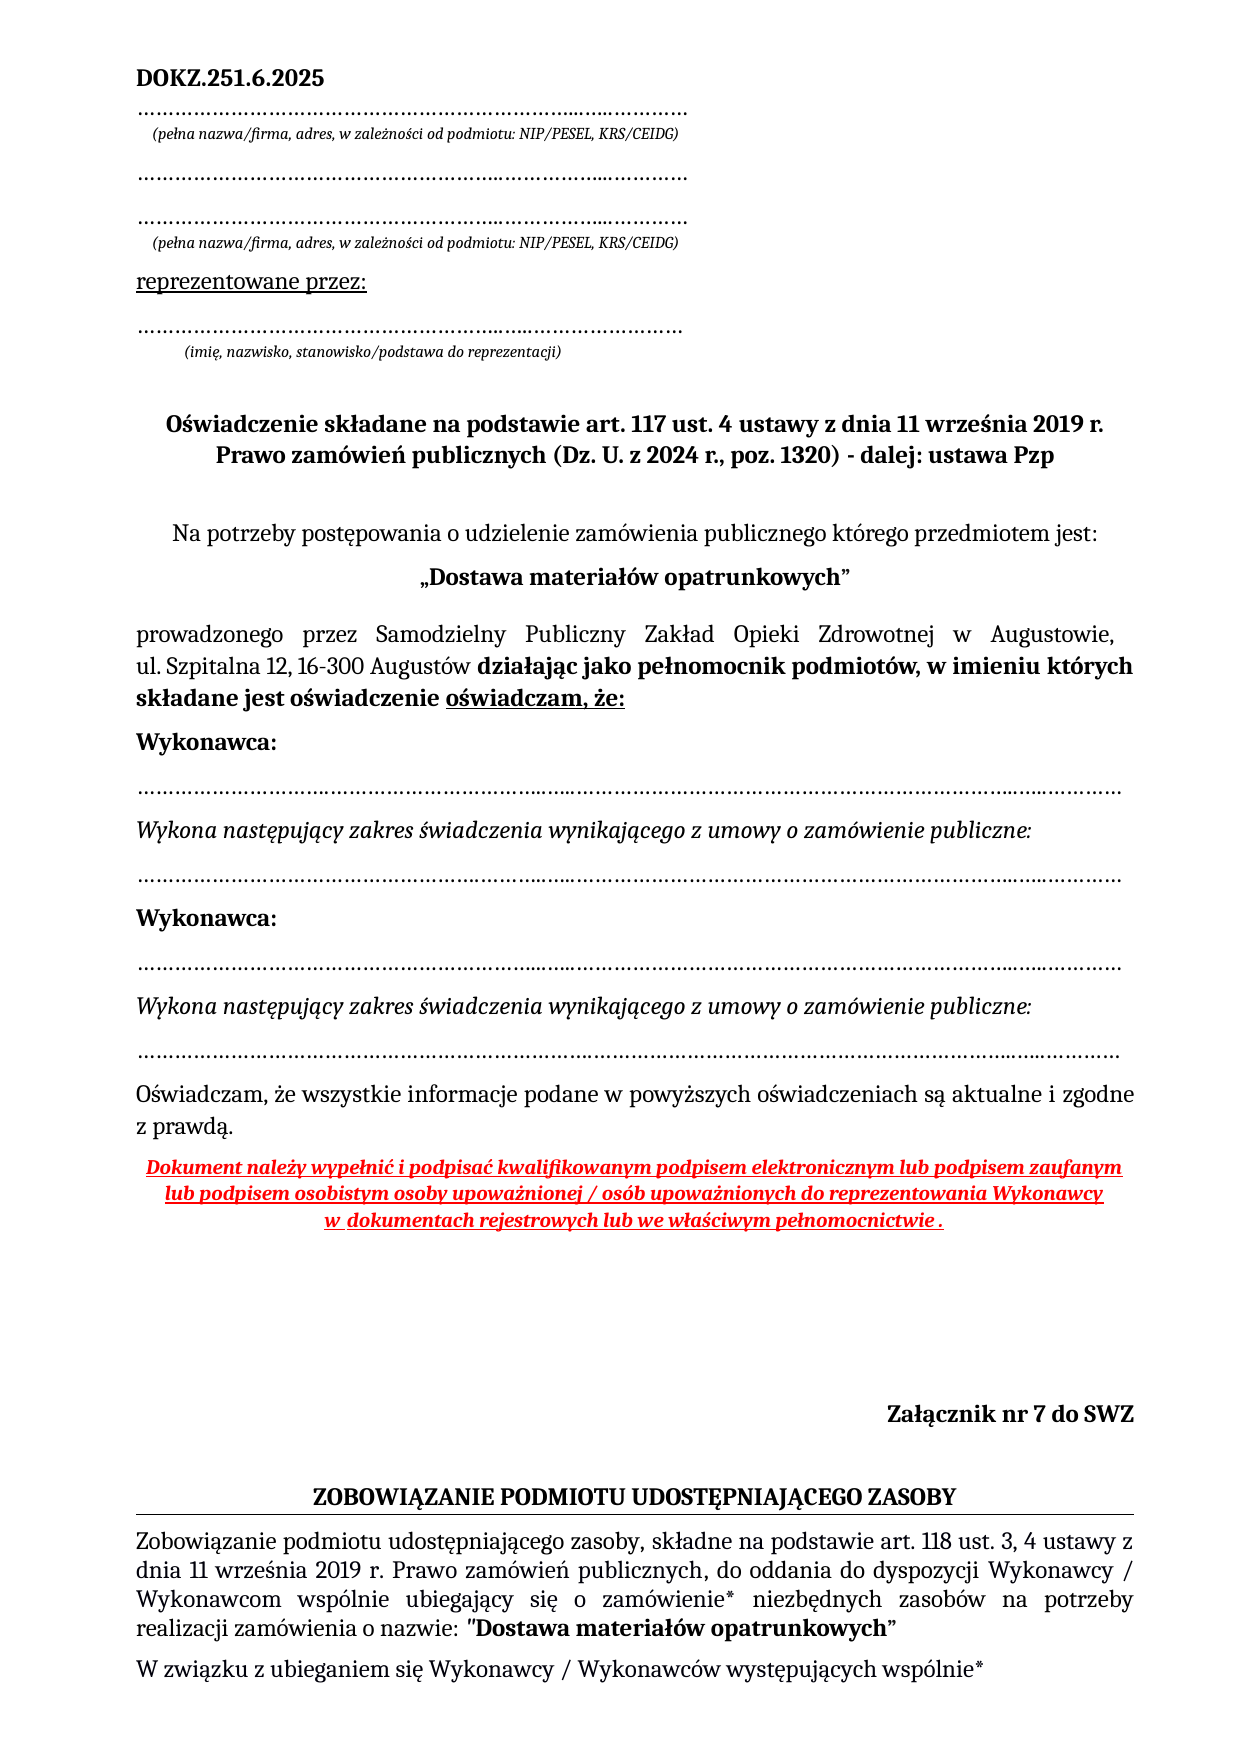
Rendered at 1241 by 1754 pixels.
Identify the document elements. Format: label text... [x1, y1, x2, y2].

text (imię, nazwisko, stanowisko/podstawa do reprezentacji) [180, 342, 1134, 362]
text Oświadczam, że wszystkie informacje podane w powyższych oświadczeniach są aktualne i zgodne z prawdą. [136, 1080, 1134, 1140]
text ……………………………………………….………..…..……………………………………………………………..…..………… [136, 860, 1134, 888]
text Oświadczenie składane na podstawie art. 117 ust. 4 ustawy z dnia 11 września 2019 r. Prawo zamówień publicznych (Dz. U. z 2024 r., poz. 1320) - dalej: ustawa Pzp [136, 409, 1134, 470]
text …………………………………………………..……………...………… [136, 158, 692, 186]
text prowadzonego przez Samodzielny Publiczny Zakład Opieki Zdrowotnej w Augustowie, ul. Szpitalna 12, 16-300 Augustów działając jako pełnomocnik podmiotów, w imieniu których składane jest oświadczenie oświadczam, że: [136, 620, 1134, 712]
text Dokument należy wypełnić i podpisać kwalifikowanym podpisem elektronicznym lub podpisem zaufanym lub podpisem osobistym osoby upoważnionej / osób upoważnionych do reprezentowania Wykonawcy w dokumentach rejestrowych lub we właściwym pełnomocnictwie . [136, 1156, 1134, 1232]
text Wykonawca: [136, 904, 1134, 932]
text ……………………………………………………………...…..………… [136, 93, 692, 121]
text …………………………………………………..…..…………………… [136, 311, 692, 340]
text Zobowiązanie podmiotu udostępniającego zasoby, składne na podstawie art. 118 ust. 3, 4 ustawy z dnia 11 września 2019 r. Prawo zamówień publicznych, do oddania do dyspozycji Wykonawcy / Wykonawcom wspólnie ubiegający się o zamówienie* niezbędnych zasobów na potrzeby realizacji zamówienia o nazwie: "Dostawa materiałów opatrunkowych” [136, 1527, 1134, 1642]
text ……………………………………………………………….…………………………………………………………..…..………… [136, 1036, 1140, 1065]
text Wykona następujący zakres świadczenia wynikającego z umowy o zamówienie publiczne: [136, 992, 1134, 1021]
text ZOBOWIĄZANIE PODMIOTU UDOSTĘPNIAJĄCEGO ZASOBY [136, 1483, 1134, 1514]
text Wykona następujący zakres świadczenia wynikającego z umowy o zamówienie publiczne: [136, 816, 1134, 844]
text reprezentowane przez: [136, 267, 1134, 296]
text ………………………………………………………...…..……………………………………………………………..…..………… [136, 948, 1134, 977]
text Załącznik nr 7 do SWZ [136, 1400, 1134, 1429]
text W związku z ubieganiem się Wykonawcy / Wykonawców występujących wspólnie* [136, 1655, 1134, 1683]
text Wykonawca: [136, 727, 692, 756]
text Na potrzeby postępowania o udzielenie zamówienia publicznego którego przedmiotem jest: [136, 519, 1134, 547]
text ………………………….……………………………..…..……………………………………………………………..…..………… [136, 772, 1134, 800]
text (pełna nazwa/firma, adres, w zależności od podmiotu: NIP/PESEL, KRS/CEIDG) [136, 233, 697, 252]
text …………………………………………………..……………...………… [136, 202, 692, 231]
text „Dostawa materiałów opatrunkowych” [136, 563, 1134, 592]
text (pełna nazwa/firma, adres, w zależności od podmiotu: NIP/PESEL, KRS/CEIDG) [136, 124, 697, 143]
